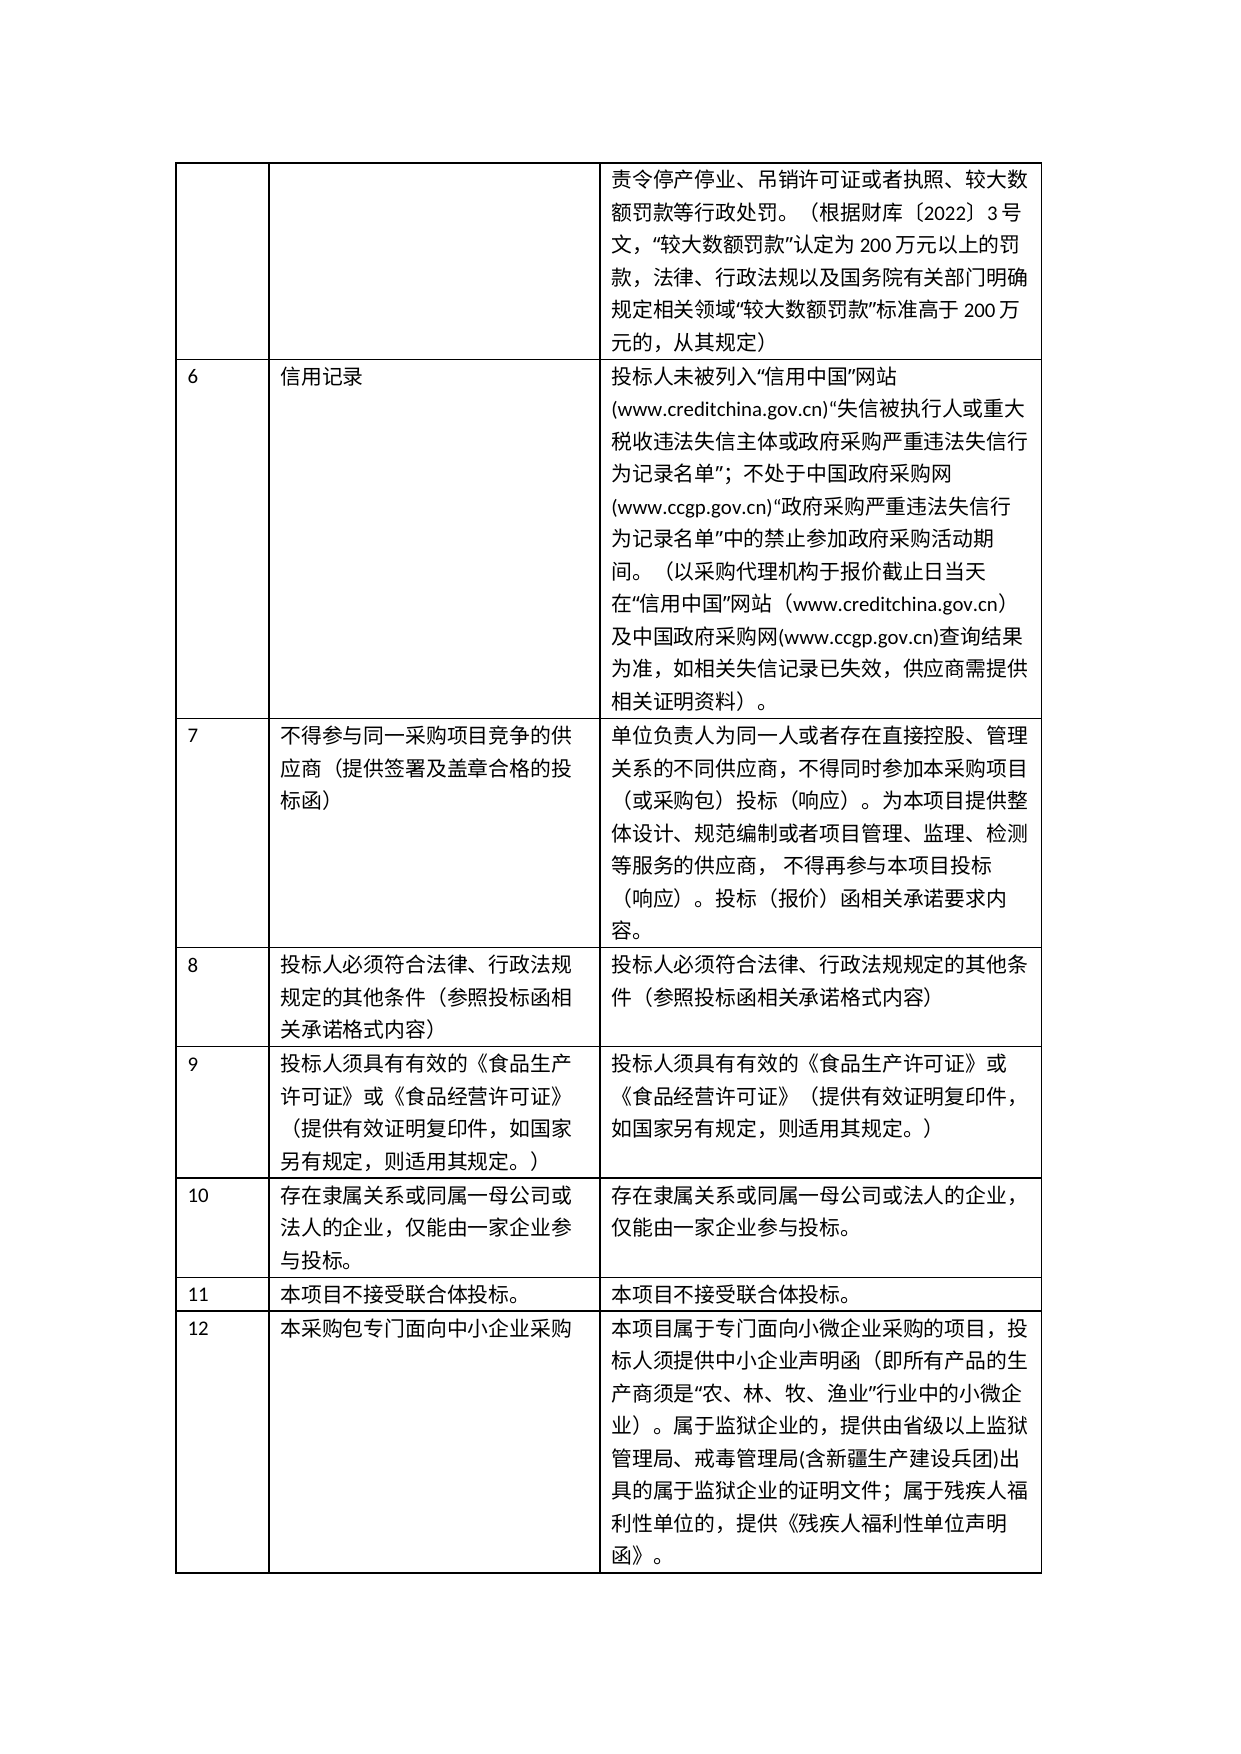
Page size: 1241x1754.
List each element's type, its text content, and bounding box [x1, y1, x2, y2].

table_cell 本项目不接受联合体投标。 [601, 1278, 1041, 1310]
table_cell 本采购包专门面向中小企业采购 [270, 1312, 599, 1572]
table_cell 9 [177, 1047, 268, 1177]
table_cell 本项目属于专门面向小微企业采购的项目，投标人须提供中小企业声明函（即所有产品的生产商须是“农、林、牧、渔业”行业中的小微企业）。属于监狱企业的，提供由省级以上监狱管理局、戒毒管理局(含新疆生产建设兵团)出具的属于监狱企业的证明文件；属于残疾人福利性单位的，提供《残疾人福利性单位声明函》。 [601, 1312, 1041, 1572]
table_cell 11 [177, 1278, 268, 1310]
table_cell 7 [177, 719, 268, 947]
table_cell 信用记录 [270, 360, 599, 718]
table_cell 投标人必须符合法律、行政法规规定的其他条件（参照投标函相关承诺格式内容） [601, 948, 1041, 1046]
table_cell 10 [177, 1179, 268, 1276]
table_cell 存在隶属关系或同属一母公司或法人的企业，仅能由一家企业参与投标。 [601, 1179, 1041, 1276]
table_cell 投标人须具有有效的《食品生产许可证》或《食品经营许可证》（提供有效证明复印件，如国家另有规定，则适用其规定。） [601, 1047, 1041, 1177]
table_cell 本项目不接受联合体投标。 [270, 1278, 599, 1310]
table_cell 投标人未被列入“信用中国”网站(www.creditchina.gov.cn)“失信被执行人或重大税收违法失信主体或政府采购严重违法失信行为记录名单”；不处于中国政府采购网(www.ccgp.gov.cn)“政府采购严重违法失信行为记录名单”中的禁止参加政府采购活动期间。（以采购代理机构于报价截止日当天在“信用中国”网站（www.creditchina.gov.cn）及中国政府采购网(www.ccgp.gov.cn)查询结果为准，如相关失信记录已失效，供应商需提供相关证明资料）。 [601, 360, 1041, 718]
table_cell 6 [177, 360, 268, 718]
table_cell 12 [177, 1312, 268, 1572]
table_cell 5 [177, 164, 268, 358]
table_cell 存在隶属关系或同属一母公司或法人的企业，仅能由一家企业参与投标。 [270, 1179, 599, 1276]
table_cell 投标人必须符合法律、行政法规规定的其他条件（参照投标函相关承诺格式内容） [270, 948, 599, 1046]
table_cell 投标人须具有有效的《食品生产许可证》或《食品经营许可证》（提供有效证明复印件，如国家另有规定，则适用其规定。） [270, 1047, 599, 1177]
table_cell 不得参与同一采购项目竞争的供应商（提供签署及盖章合格的投标函） [270, 719, 599, 947]
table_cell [270, 164, 599, 358]
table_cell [601, 164, 1041, 358]
table_cell 8 [177, 948, 268, 1046]
table_cell 单位负责人为同一人或者存在直接控股、管理关系的不同供应商，不得同时参加本采购项目（或采购包）投标（响应）。为本项目提供整体设计、规范编制或者项目管理、监理、检测等服务的供应商， 不得再参与本项目投标（响应）。投标（报价）函相关承诺要求内容。 [601, 719, 1041, 947]
